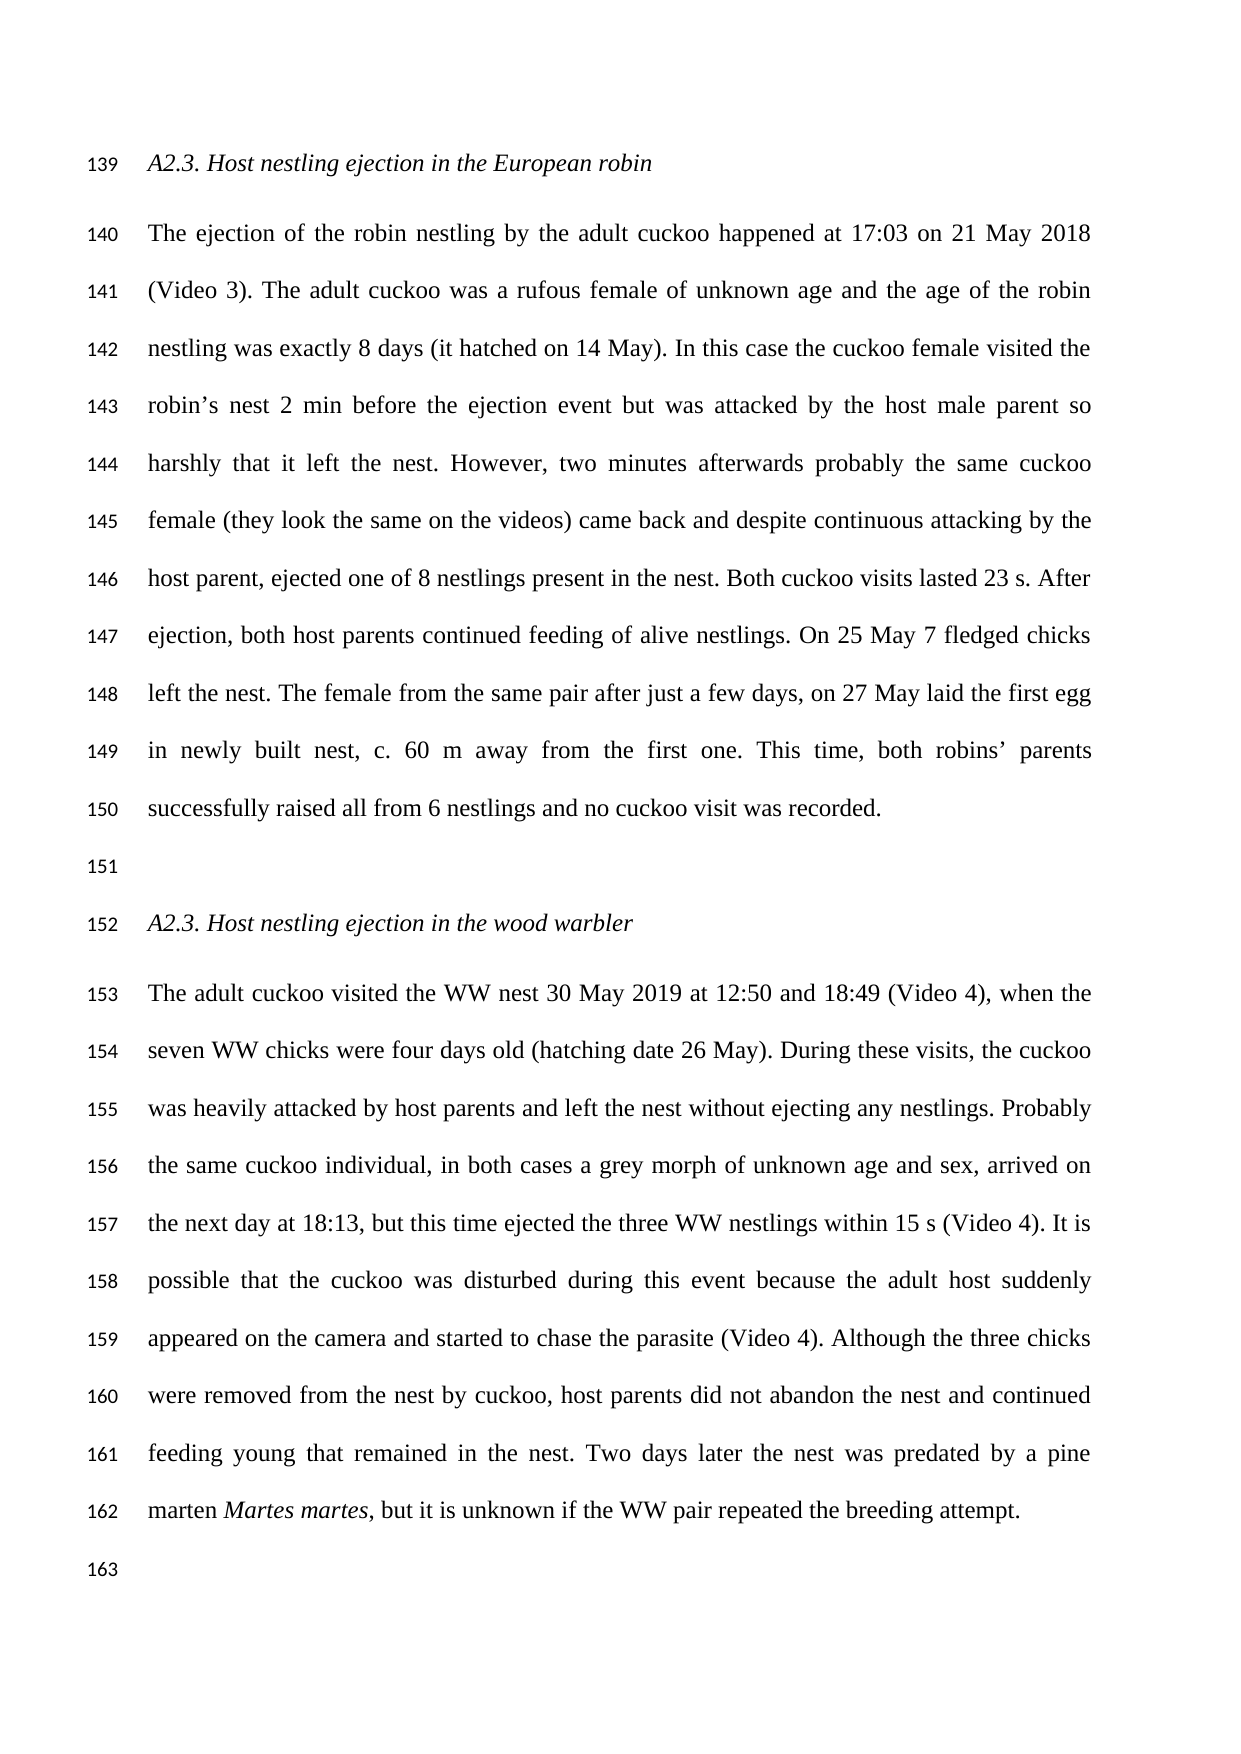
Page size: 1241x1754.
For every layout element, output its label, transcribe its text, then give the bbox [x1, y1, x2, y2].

text The adult cuckoo visited the WW nest 30 May 2019 at 12:50 and 18:49 (Video 4), when the seven WW chicks were four days old (hatching date 26 May). During these visits, the cuckoo was heavily attacked by host parents and left the nest without ejecting any nestlings. Probably the same cuckoo individual, in both cases a grey morph of unknown age and sex, arrived on the next day at 18:13, but this time ejected the three WW nestlings within 15 s (Video 4). It is possible that the cuckoo was disturbed during this event because the adult host suddenly appeared on the camera and started to chase the parasite (Video 4). Although the three chicks were removed from the nest by cuckoo, host parents did not abandon the nest and continued feeding young that remained in the nest. Two days later the nest was predated by a pine marten Martes martes, but it is unknown if the WW pair repeated the breeding attempt. [148, 978, 1093, 1524]
text A2.3. Host nestling ejection in the wood warbler [148, 908, 1093, 936]
text The ejection of the robin nestling by the adult cuckoo happened at 17:03 on 21 May 2018 (Video 3). The adult cuckoo was a rufous female of unknown age and the age of the robin nestling was exactly 8 days (it hatched on 14 May). In this case the cuckoo female visited the robin’s nest 2 min before the ejection event but was attacked by the host male parent so harshly that it left the nest. However, two minutes afterwards probably the same cuckoo female (they look the same on the videos) came back and despite continuous attacking by the host parent, ejected one of 8 nestlings present in the nest. Both cuckoo visits lasted 23 s. After ejection, both host parents continued feeding of alive nestlings. On 25 May 7 fledged chicks left the nest. The female from the same pair after just a few days, on 27 May laid the first egg in newly built nest, c. 60 m away from the first one. This time, both robins’ parents successfully raised all from 6 nestlings and no cuckoo visit was recorded. [148, 218, 1093, 821]
text A2.3. Host nestling ejection in the European robin [148, 148, 1093, 176]
